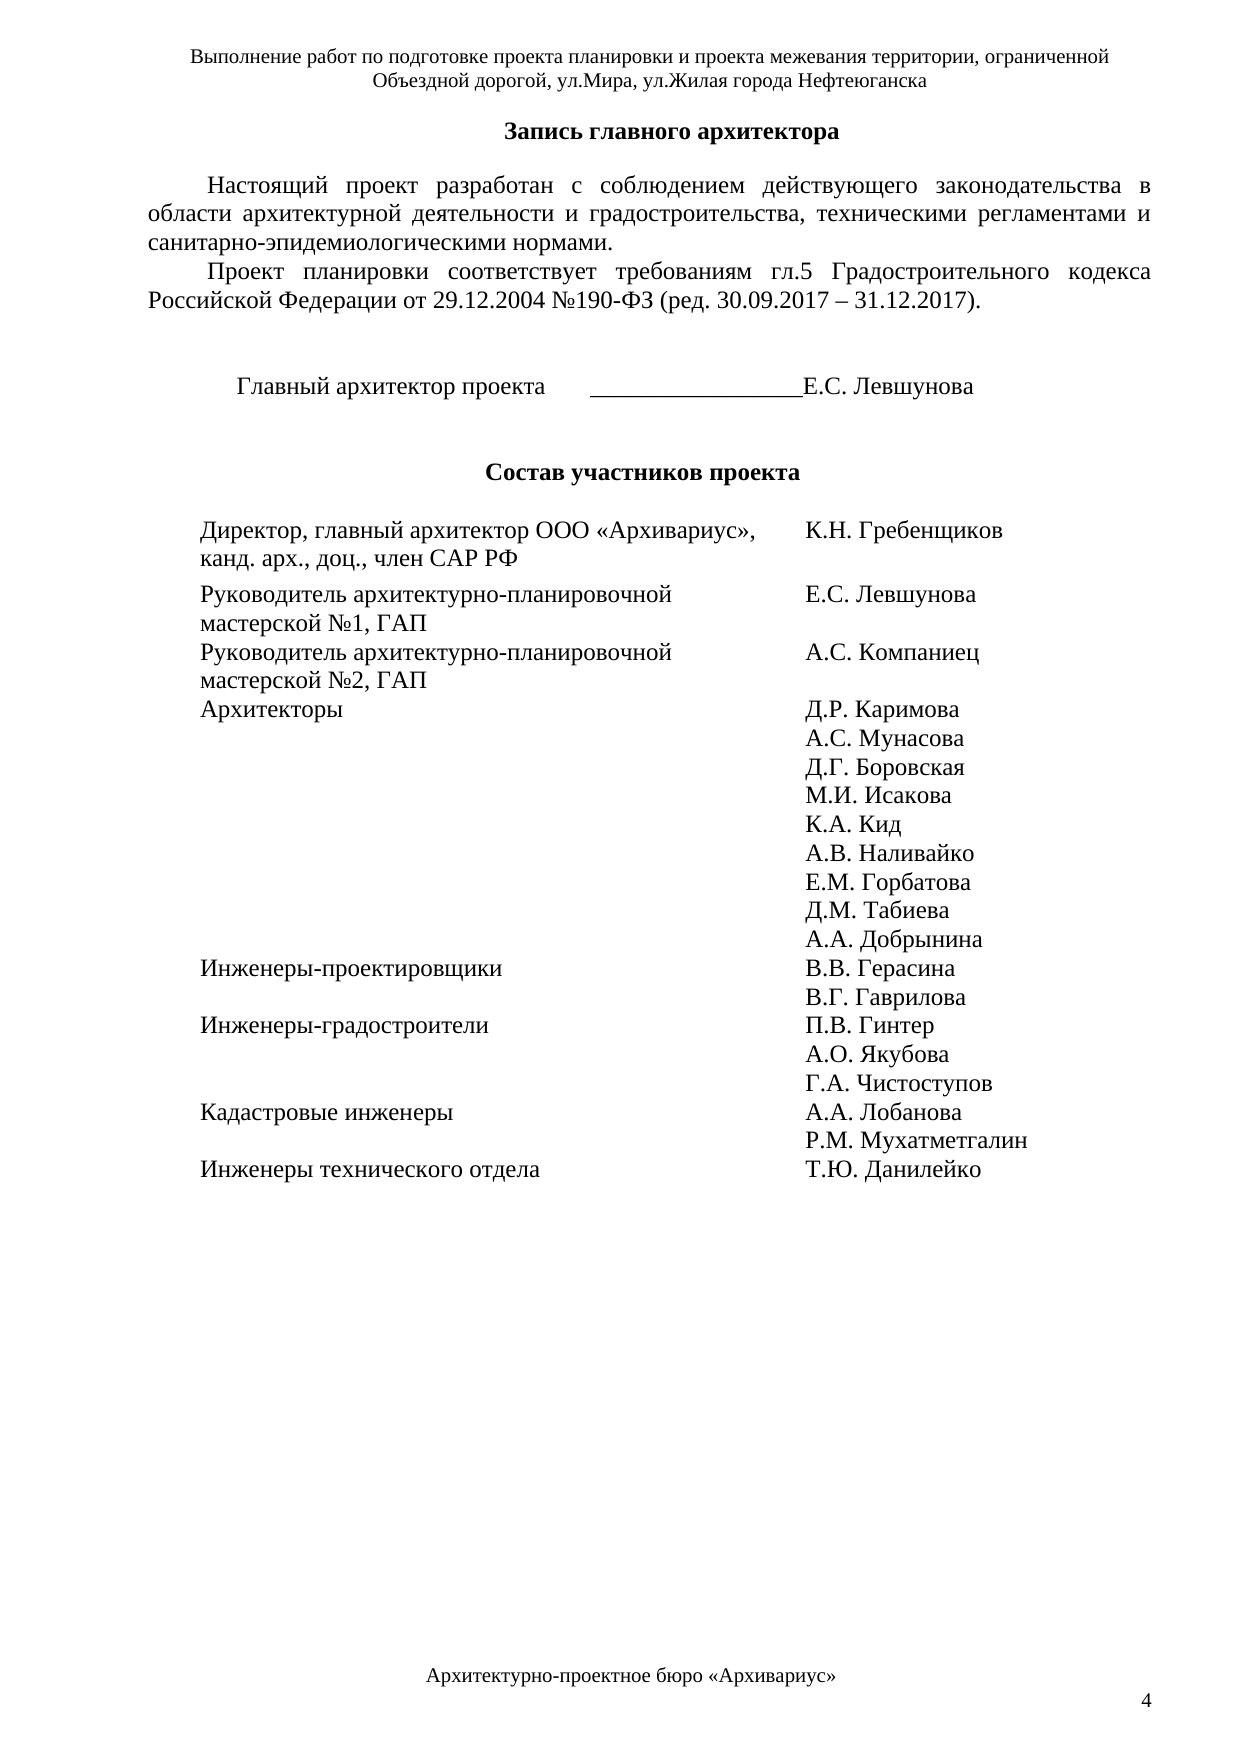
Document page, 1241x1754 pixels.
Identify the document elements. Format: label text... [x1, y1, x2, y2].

table_cell Инженеры-градостроители [189, 1011, 794, 1097]
table_cell Руководитель архитектурно-планировочной мастерской №2, ГАП [189, 637, 794, 694]
table_header Директор, главный архитектор ООО «Архивариус», канд. арх., доц., член САР РФ [189, 515, 794, 579]
text Состав участников проекта [148, 457, 1093, 486]
table_cell Инженеры технического отдела [189, 1154, 794, 1183]
table_header К.Н. Гребенщиков [794, 515, 1119, 579]
table_cell Т.Ю. Данилейко [794, 1154, 1119, 1183]
text Главный архитектор проекта _________________Е.С. Левшунова [162, 371, 1152, 400]
text Настоящий проект разработан с соблюдением действующего законодательства в области архитектурной деятельности и градостроительства, техническими регламентами и санитарно-эпидемиологическими нормами. [148, 170, 1152, 256]
table_cell П.В. Гинтер А.О. Якубова Г.А. Чистоступов [794, 1011, 1119, 1097]
table_cell Е.С. Левшунова [794, 579, 1119, 637]
table_cell Архитекторы [189, 694, 794, 953]
table_cell Инженеры-проектировщики [189, 953, 794, 1011]
table_cell Руководитель архитектурно-планировочной мастерской №1, ГАП [189, 579, 794, 637]
text Проект планировки соответствует требованиям гл.5 Градостроительного кодекса Российской Федерации от 29.12.2004 №190-ФЗ (ред. 30.09.2017 – 31.12.2017). [148, 256, 1152, 313]
table_cell Д.Р. Каримова А.С. Мунасова Д.Г. Боровская М.И. Исакова К.А. Кид А.В. Наливайко Е.М. Горбатова Д.М. Табиева А.А. Добрынина [794, 694, 1119, 953]
table_cell В.В. Герасина В.Г. Гаврилова [794, 953, 1119, 1011]
table_cell Кадастровые инженеры [189, 1097, 794, 1154]
text Запись главного архитектора [148, 116, 1152, 145]
table_cell А.А. Лобанова Р.М. Мухатметгалин [794, 1097, 1119, 1154]
table_cell А.С. Компаниец [794, 637, 1119, 694]
